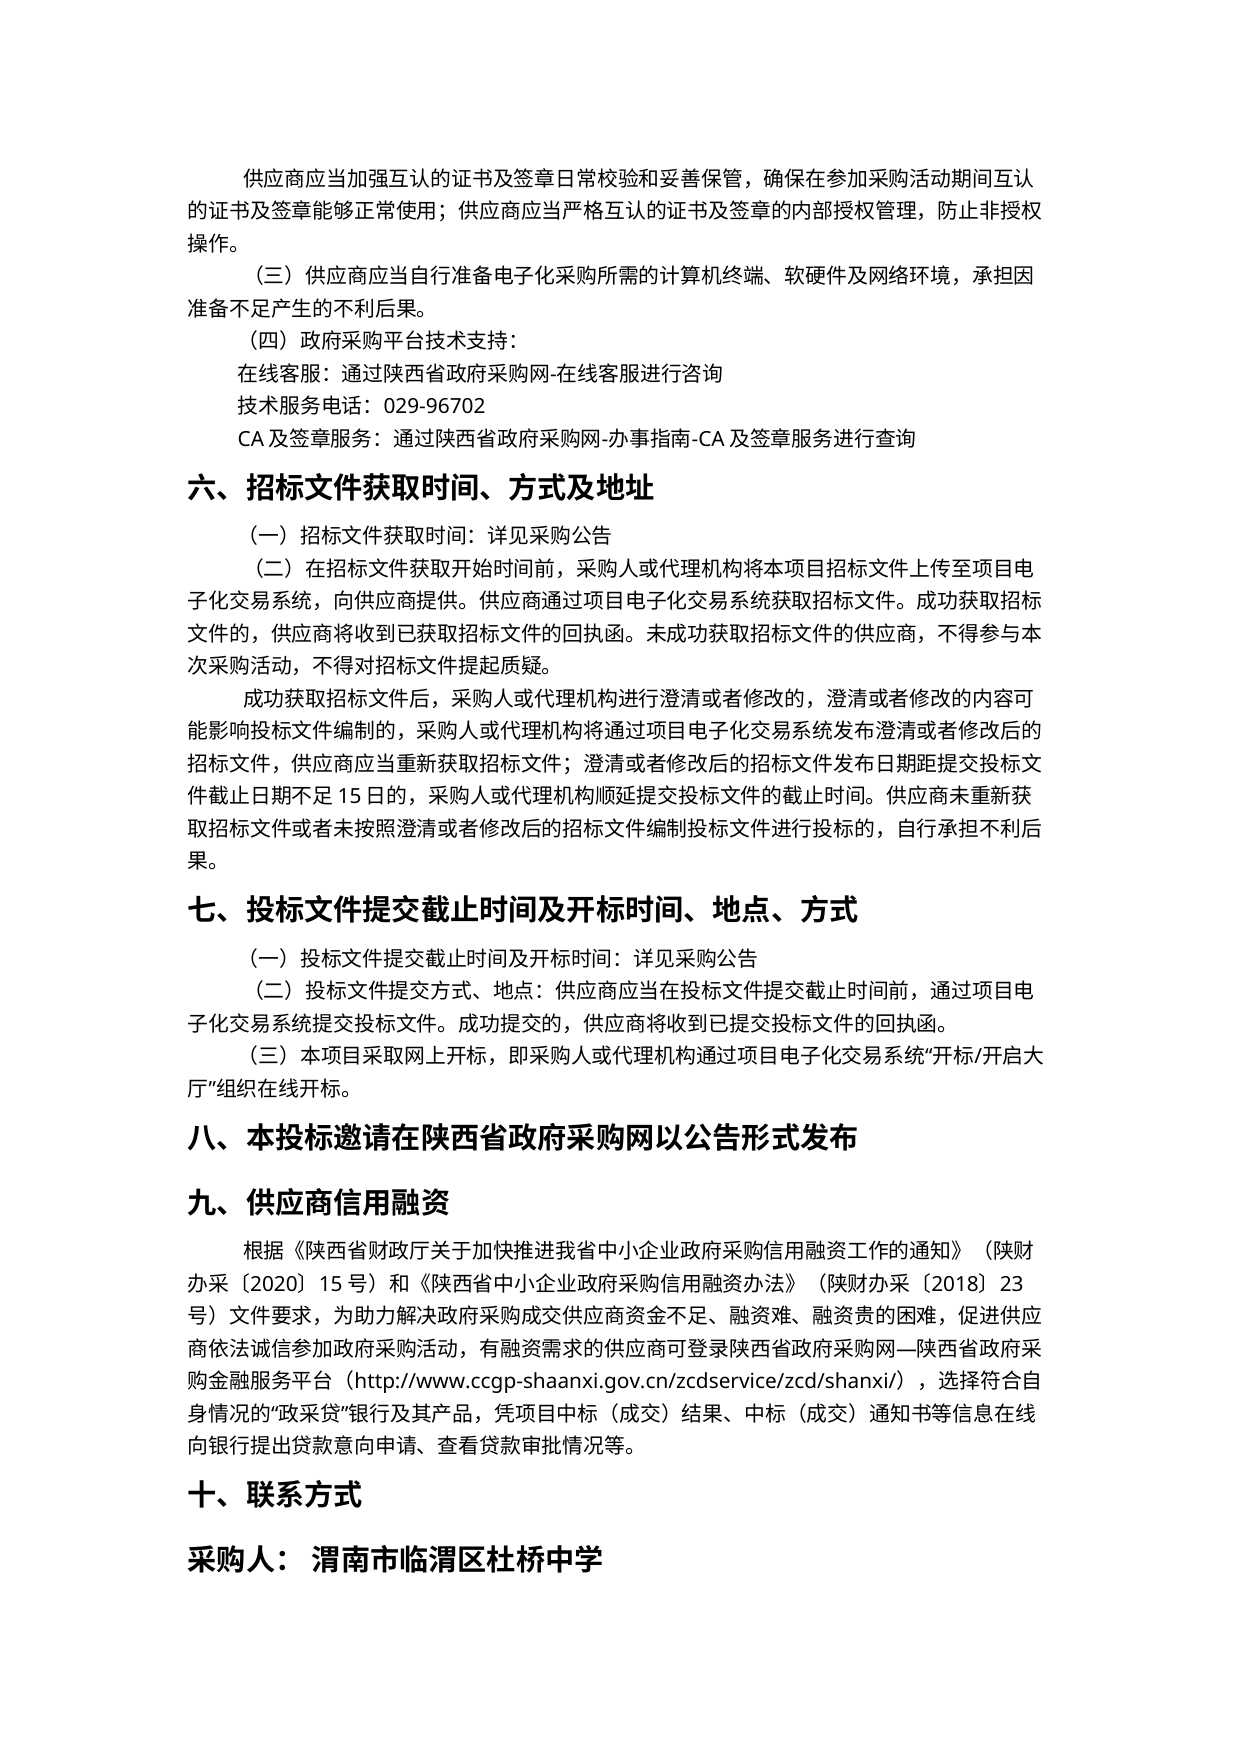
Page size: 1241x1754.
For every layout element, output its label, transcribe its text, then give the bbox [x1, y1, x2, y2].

text （三）本项目采取网上开标，即采购人或代理机构通过项目电子化交易系统“开标/开启大厅”组织在线开标。 [187, 1039, 1053, 1104]
text （一）投标文件提交截止时间及开标时间：详见采购公告 [187, 942, 1053, 974]
text 九、供应商信用融资 [187, 1169, 1053, 1234]
text 采购人： 渭南市临渭区杜桥中学 [187, 1527, 1053, 1592]
text 供应商应当加强互认的证书及签章日常校验和妥善保管，确保在参加采购活动期间互认的证书及签章能够正常使用；供应商应当严格互认的证书及签章的内部授权管理，防止非授权操作。 [187, 162, 1053, 259]
text （二）投标文件提交方式、地点：供应商应当在投标文件提交截止时间前，通过项目电子化交易系统提交投标文件。成功提交的，供应商将收到已提交投标文件的回执函。 [187, 974, 1053, 1039]
text 成功获取招标文件后，采购人或代理机构进行澄清或者修改的，澄清或者修改的内容可能影响投标文件编制的，采购人或代理机构将通过项目电子化交易系统发布澄清或者修改后的招标文件，供应商应当重新获取招标文件；澄清或者修改后的招标文件发布日期距提交投标文件截止日期不足15日的，采购人或代理机构顺延提交投标文件的截止时间。供应商未重新获取招标文件或者未按照澄清或者修改后的招标文件编制投标文件进行投标的，自行承担不利后果。 [187, 682, 1053, 877]
text （二）在招标文件获取开始时间前，采购人或代理机构将本项目招标文件上传至项目电子化交易系统，向供应商提供。供应商通过项目电子化交易系统获取招标文件。成功获取招标文件的，供应商将收到已获取招标文件的回执函。未成功获取招标文件的供应商，不得参与本次采购活动，不得对招标文件提起质疑。 [187, 552, 1053, 682]
text 七、投标文件提交截止时间及开标时间、地点、方式 [187, 877, 1053, 942]
text （三）供应商应当自行准备电子化采购所需的计算机终端、软硬件及网络环境，承担因准备不足产生的不利后果。 [187, 259, 1053, 324]
text 十、联系方式 [187, 1462, 1053, 1527]
text （一）招标文件获取时间：详见采购公告 [187, 519, 1053, 552]
text 在线客服：通过陕西省政府采购网-在线客服进行咨询 [187, 357, 1053, 389]
text 八、本投标邀请在陕西省政府采购网以公告形式发布 [187, 1104, 1053, 1169]
text CA及签章服务：通过陕西省政府采购网-办事指南-CA及签章服务进行查询 [187, 422, 1053, 454]
text 六、招标文件获取时间、方式及地址 [187, 454, 1053, 519]
text 根据《陕西省财政厅关于加快推进我省中小企业政府采购信用融资工作的通知》（陕财办采〔2020〕15 号）和《陕西省中小企业政府采购信用融资办法》（陕财办采〔2018〕23 号）文件要求，为助力解决政府采购成交供应商资金不足、融资难、融资贵的困难，促进供应商依法诚信参加政府采购活动，有融资需求的供应商可登录陕西省政府采购网—陕西省政府采购金融服务平台（http://www.ccgp-shaanxi.gov.cn/zcdservice/zcd/shanxi/），选择符合自身情况的“政采贷”银行及其产品，凭项目中标（成交）结果、中标（成交）通知书等信息在线向银行提出贷款意向申请、查看贷款审批情况等。 [187, 1234, 1053, 1462]
text （四）政府采购平台技术支持： [187, 324, 1053, 357]
text 技术服务电话：029-96702 [187, 389, 1053, 422]
